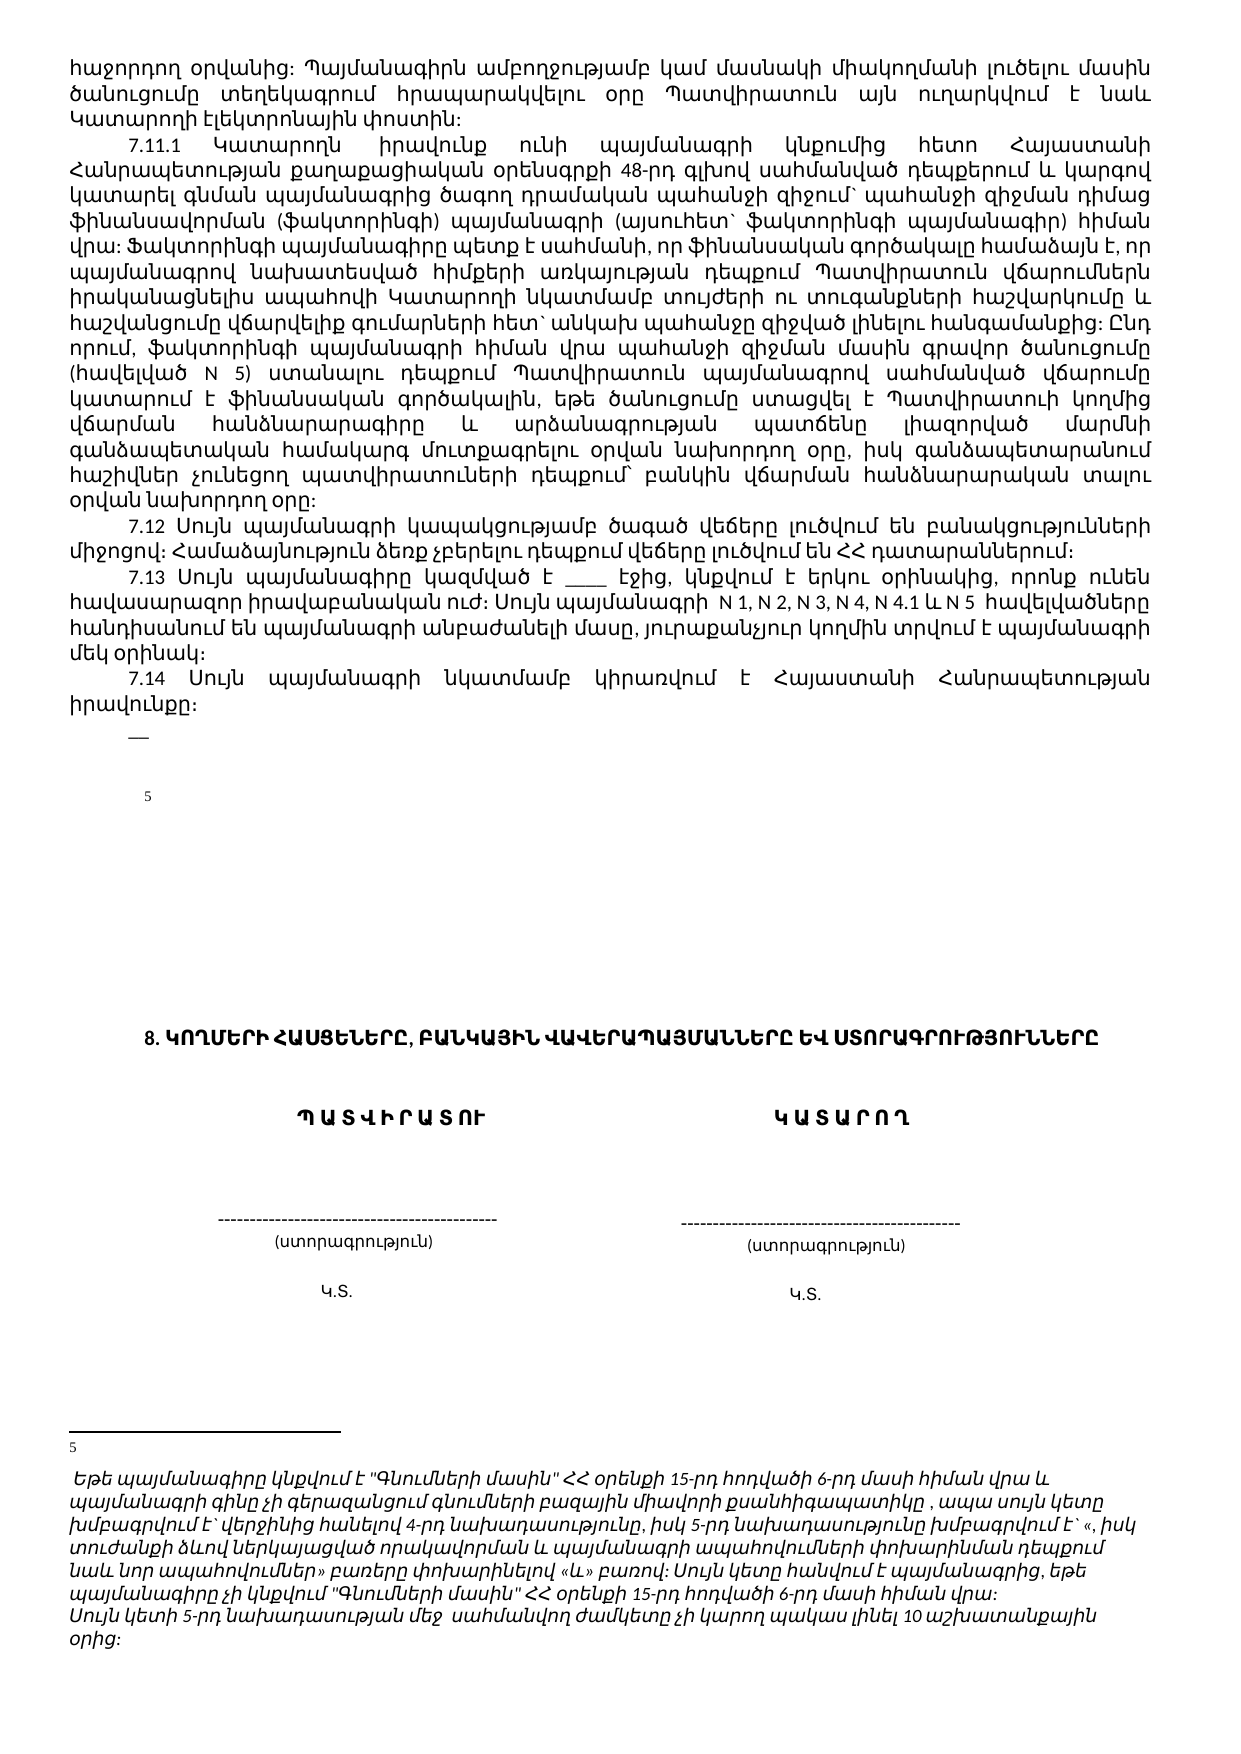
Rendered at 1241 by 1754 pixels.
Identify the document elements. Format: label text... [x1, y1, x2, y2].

text 7.12 Սույն պայմանագրի կապակցությամբ ծագած վեճերը լուծվում են բանակցությունների միջոցով։ Համաձայնություն ձեռք չբերելու դեպքում վեճերը լուծվում են ՀՀ դատարաններում։ [69, 513, 1152, 564]
text 7.11.1 Կատարողն իրավունք ունի պայմանագրի կնքումից հետո Հայաստանի Հանրապետության քաղաքացիական օրենսգրքի 48-րդ գլխով սահմանված դեպքերում և կարգով կատարել գնման պայմանագրից ծագող դրամական պահանջի զիջում` պահանջի զիջման դիմաց ֆինանսավորման (ֆակտորինգի) պայմանագրի (այսուհետ` ֆակտորինգի պայմանագիր) հիման վրա: Ֆակտորինգի պայմանագիրը պետք է սահմանի, որ ֆինանսական գործակալը համաձայն է, որ պայմանագրով նախատեսված հիմքերի առկայության դեպքում Պատվիրատուն վճարումներն իրականացնելիս ապահովի Կատարողի նկատմամբ տույժերի ու տուգանքների հաշվարկումը և հաշվանցումը վճարվելիք գումարների հետ` անկախ պահանջը զիջված լինելու հանգամանքից: Ընդ որում, ֆակտորինգի պայմանագրի հիման վրա պահանջի զիջման մասին գրավոր ծանուցումը (հավելված N 5) ստանալու դեպքում Պատվիրատուն պայմանագրով սահմանված վճարումը կատարում է ֆինանսական գործակալին, եթե ծանուցումը ստացվել է Պատվիրատուի կողմից վճարման հանձնարարագիրը և արձանագրության պատճենը լիազորված մարմնի գանձապետական համակարգ մուտքագրելու օրվան նախորդող օրը, իսկ գանձապետարանում հաշիվներ չունեցող պատվիրատուների դեպքում՝ բանկին վճարման հանձնարարական տալու օրվան նախորդող օրը: [69, 132, 1152, 513]
text 8. ԿՈՂՄԵՐԻ ՀԱՍՑԵՆԵՐԸ, ԲԱՆԿԱՅԻՆ ՎԱՎԵՐԱՊԱՅՄԱՆՆԵՐԸ ԵՎ ՍՏՈՐԱԳՐՈՒԹՅՈՒՆՆԵՐԸ [69, 1025, 1152, 1051]
table_header Կ Ա Տ Ա Ր Ո Ղ -------------------------------------------- (ստորագրություն) Կ.Տ. [627, 1105, 1056, 1367]
text __ [69, 716, 1152, 742]
text 7.14 Սույն պայմանագրի նկատմամբ կիրառվում է Հայաստանի Հանրապետության իրավունքը։ [69, 666, 1152, 716]
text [69, 56, 1152, 132]
text 7.13 Սույն պայմանագիրը կազմված է ____ էջից, կնքվում է երկու օրինակից, որոնք ունեն հավասարազոր իրավաբանական ուժ։ Սույն պայմանագրի N 1, N 2, N 3, N 4, N 4.1 և N 5 հավելվածները հանդիսանում են պայմանագրի անբաժանելի մասը, յուրաքանչյուր կողմին տրվում է պայմանագրի մեկ օրինակ։ [69, 564, 1152, 666]
table_header Պ Ա Տ Վ Ի Ր Ա Տ ՈՒ -------------------------------------------- (ստորագրություն) Կ.Տ. [155, 1105, 627, 1367]
